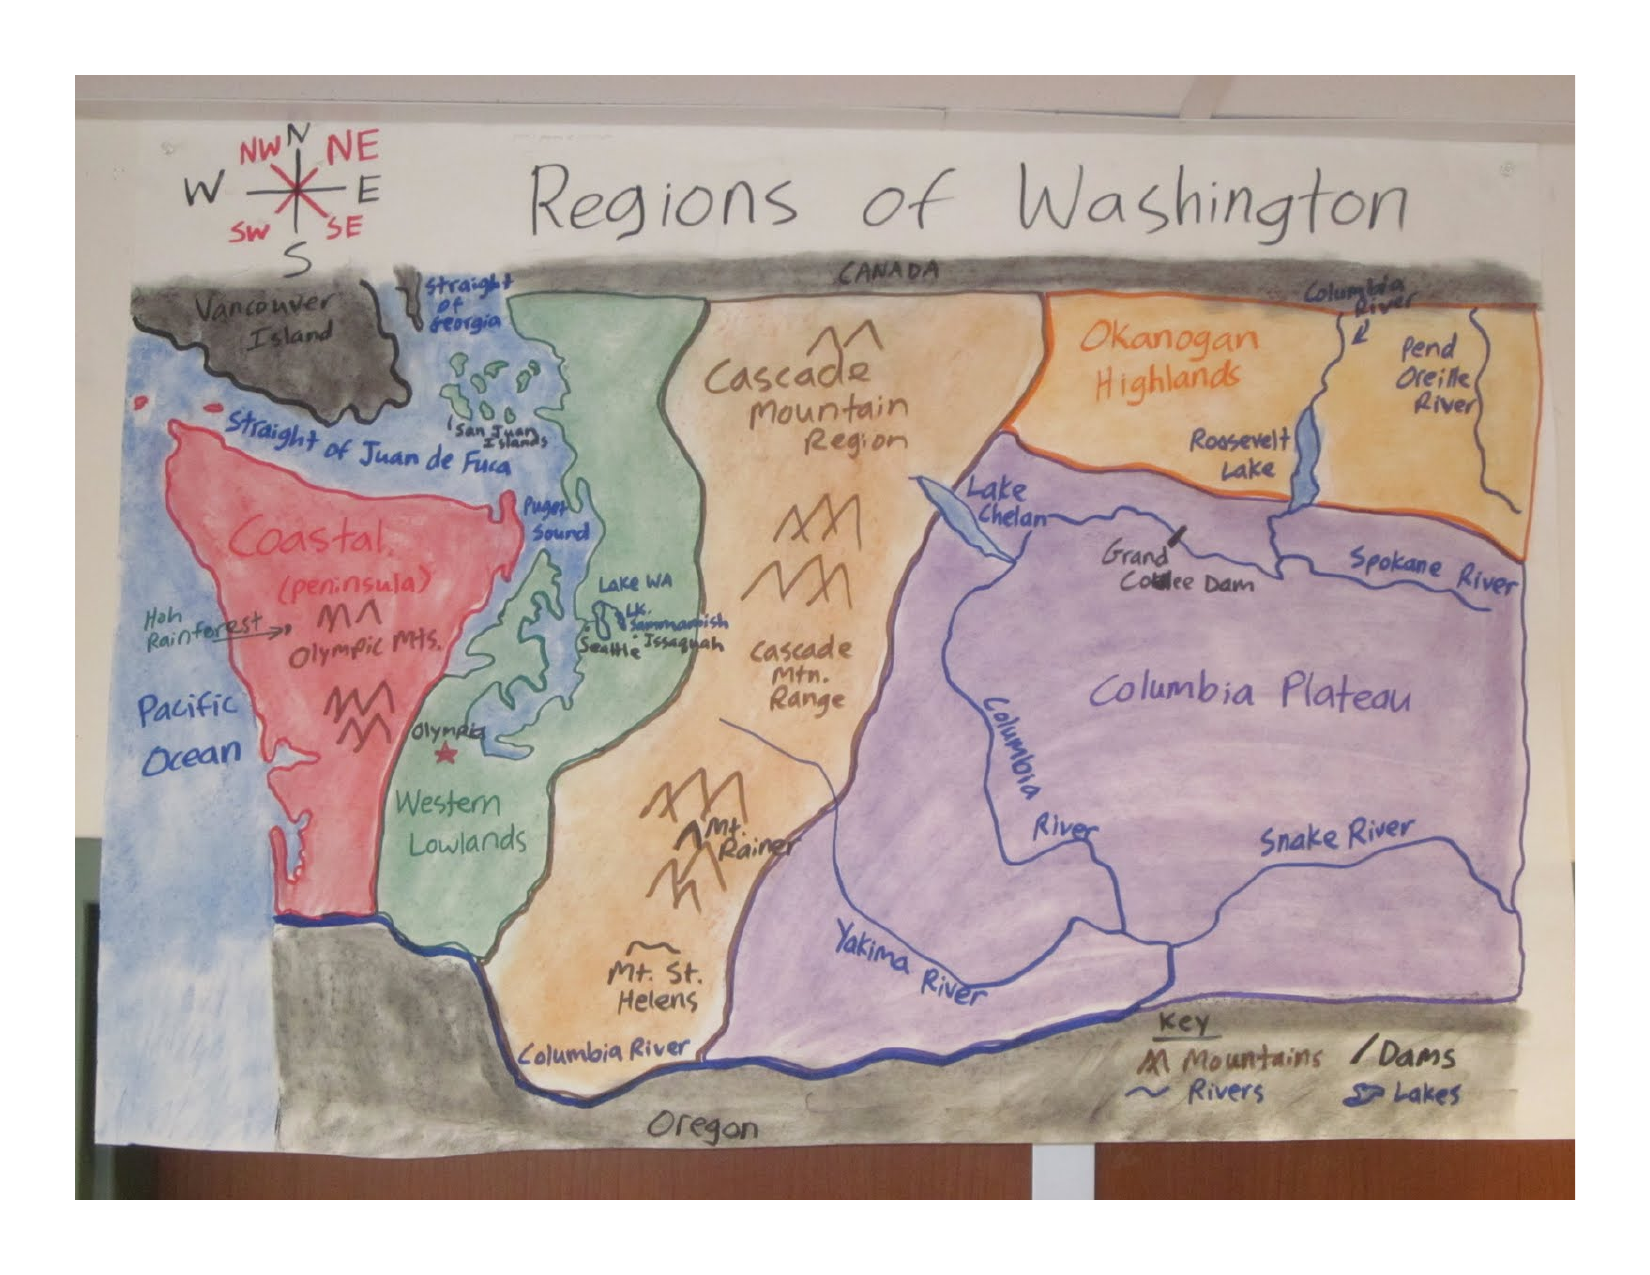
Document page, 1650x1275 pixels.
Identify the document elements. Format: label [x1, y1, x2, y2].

picture [75, 75, 1575, 1200]
